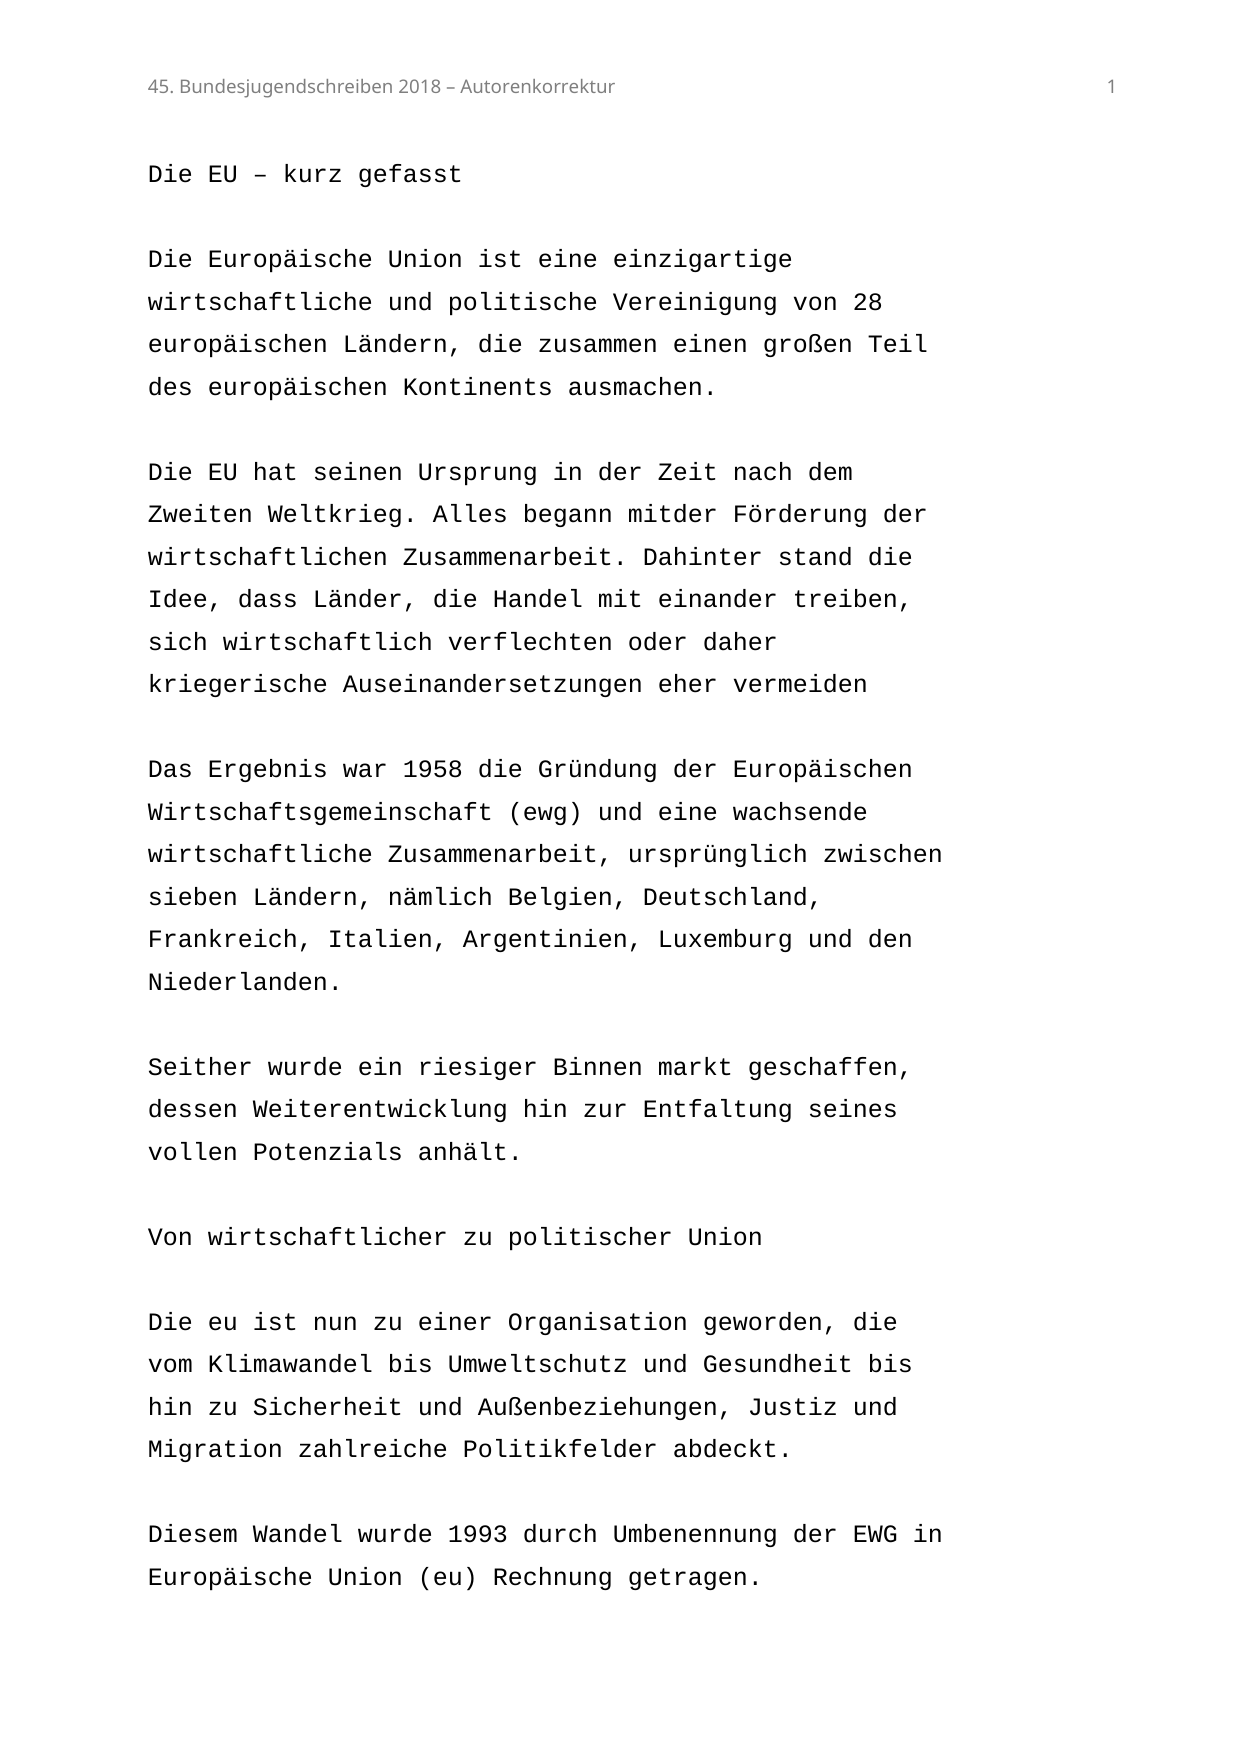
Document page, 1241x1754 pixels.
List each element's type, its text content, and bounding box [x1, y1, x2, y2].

text Die EU hat seinen Ursprung in der Zeit nach dem Zweiten Weltkrieg. Alles begann mitder Förderung der wirtschaftlichen Zusammenarbeit. Dahinter stand die Idee, dass Länder, die Handel mit einander treiben, sich wirtschaftlich verflechten oder daher kriegerische Auseinandersetzungen eher vermeiden [148, 459, 945, 700]
text Die EU – kurz gefasst [148, 162, 945, 190]
text Die Europäische Union ist eine einzigartige wirtschaftliche und politische Vereinigung von 28 europäischen Ländern, die zusammen einen großen Teil des europäischen Kontinents ausmachen. [148, 247, 945, 403]
text Seither wurde ein riesiger Binnen markt geschaffen, dessen Weiterentwicklung hin zur Entfaltung seines vollen Potenzials anhält. [148, 1054, 945, 1168]
text Das Ergebnis war 1958 die Gründung der Europäischen Wirtschaftsgemeinschaft (ewg) und eine wachsende wirtschaftliche Zusammenarbeit, ursprünglich zwischen sieben Ländern, nämlich Belgien, Deutschland, Frankreich, Italien, Argentinien, Luxemburg und den Niederlanden. [148, 757, 945, 998]
text Von wirtschaftlicher zu politischer Union [148, 1224, 945, 1253]
text Die eu ist nun zu einer Organisation geworden, die vom Klimawandel bis Umweltschutz und Gesundheit bis hin zu Sicherheit und Außenbeziehungen, Justiz und Migration zahlreiche Politikfelder abdeckt. [148, 1309, 945, 1465]
text Diesem Wandel wurde 1993 durch Umbenennung der EWG in Europäische Union (eu) Rechnung getragen. [148, 1522, 945, 1593]
